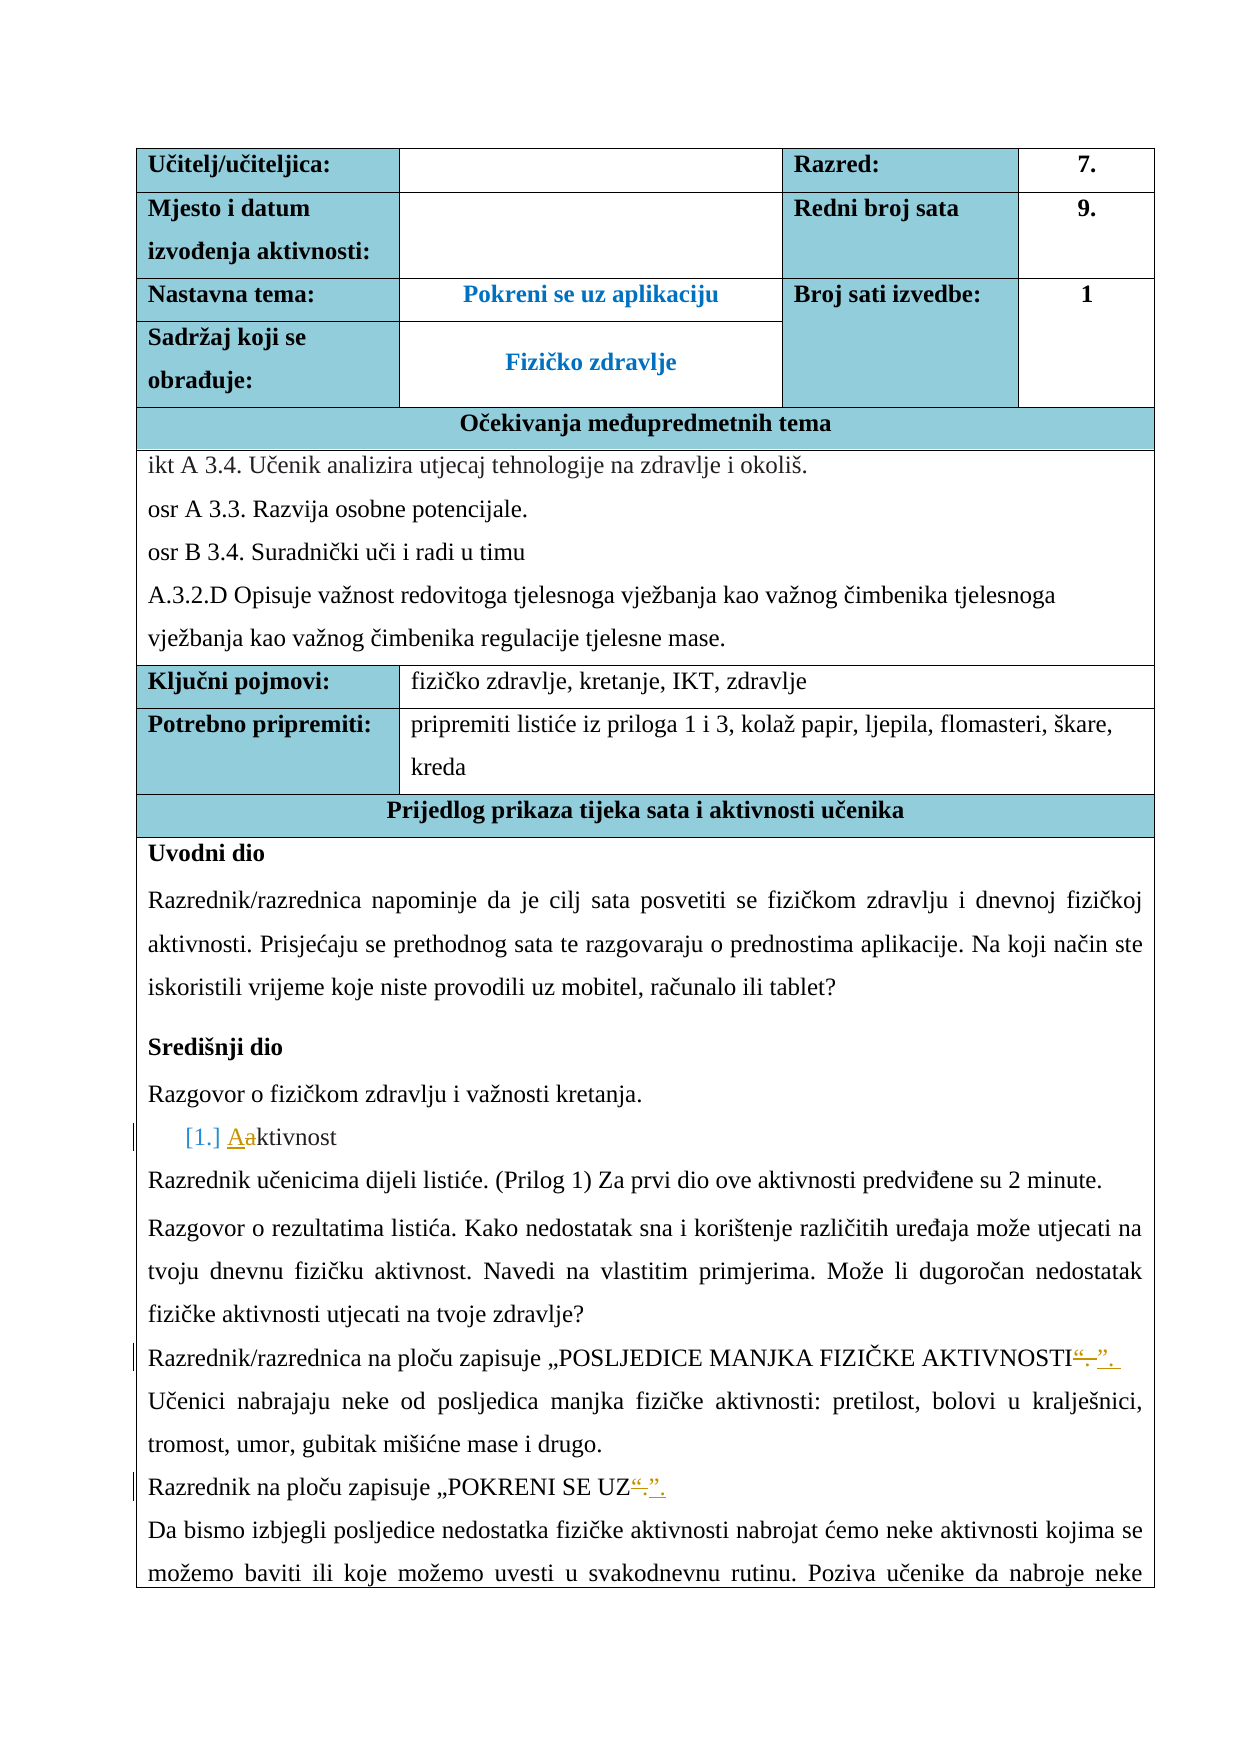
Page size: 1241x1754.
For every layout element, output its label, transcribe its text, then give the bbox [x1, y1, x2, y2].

table_cell Sadržaj koji se obrađuje: [137, 322, 399, 407]
table_header Učitelj/učiteljica: [137, 149, 399, 192]
table_header [400, 149, 782, 192]
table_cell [137, 838, 1154, 1587]
table_cell Nastavna tema: [137, 279, 399, 321]
table_cell Ključni pojmovi: [137, 666, 399, 708]
table_cell [400, 193, 782, 278]
table_cell 1 [1019, 279, 1154, 407]
table_cell Pokreni se uz aplikaciju [400, 279, 782, 321]
table_cell Fizičko zdravlje [400, 322, 782, 407]
table_header Razred: [783, 149, 1018, 192]
table_cell Redni broj sata [783, 193, 1018, 278]
table_cell Potrebno pripremiti: [137, 709, 399, 794]
table_cell Broj sati izvedbe: [783, 279, 1018, 407]
table_cell Očekivanja međupredmetnih tema [137, 408, 1154, 449]
table_cell 9. [1019, 193, 1154, 278]
table_cell ikt A 3.4. Učenik analizira utjecaj tehnologije na zdravlje i okoliš. osr A 3.3. Razvija osobne potencijale. osr B 3.4. Suradnički uči i radi u timu A.3.2.D Opisuje važnost redovitoga tjelesnoga vježbanja kao važnog čimbenika tjelesnoga vježbanja kao važnog čimbenika regulacije tjelesne mase. [137, 451, 1154, 665]
table_cell Mjesto i datum izvođenja aktivnosti: [137, 193, 399, 278]
table_cell fizičko zdravlje, kretanje, IKT, zdravlje [400, 666, 1154, 708]
table_header 7. [1019, 149, 1154, 192]
table_cell pripremiti listiće iz priloga 1 i 3, kolaž papir, ljepila, flomasteri, škare, kreda [400, 709, 1154, 794]
table_cell Prijedlog prikaza tijeka sata i aktivnosti učenika [137, 795, 1154, 837]
